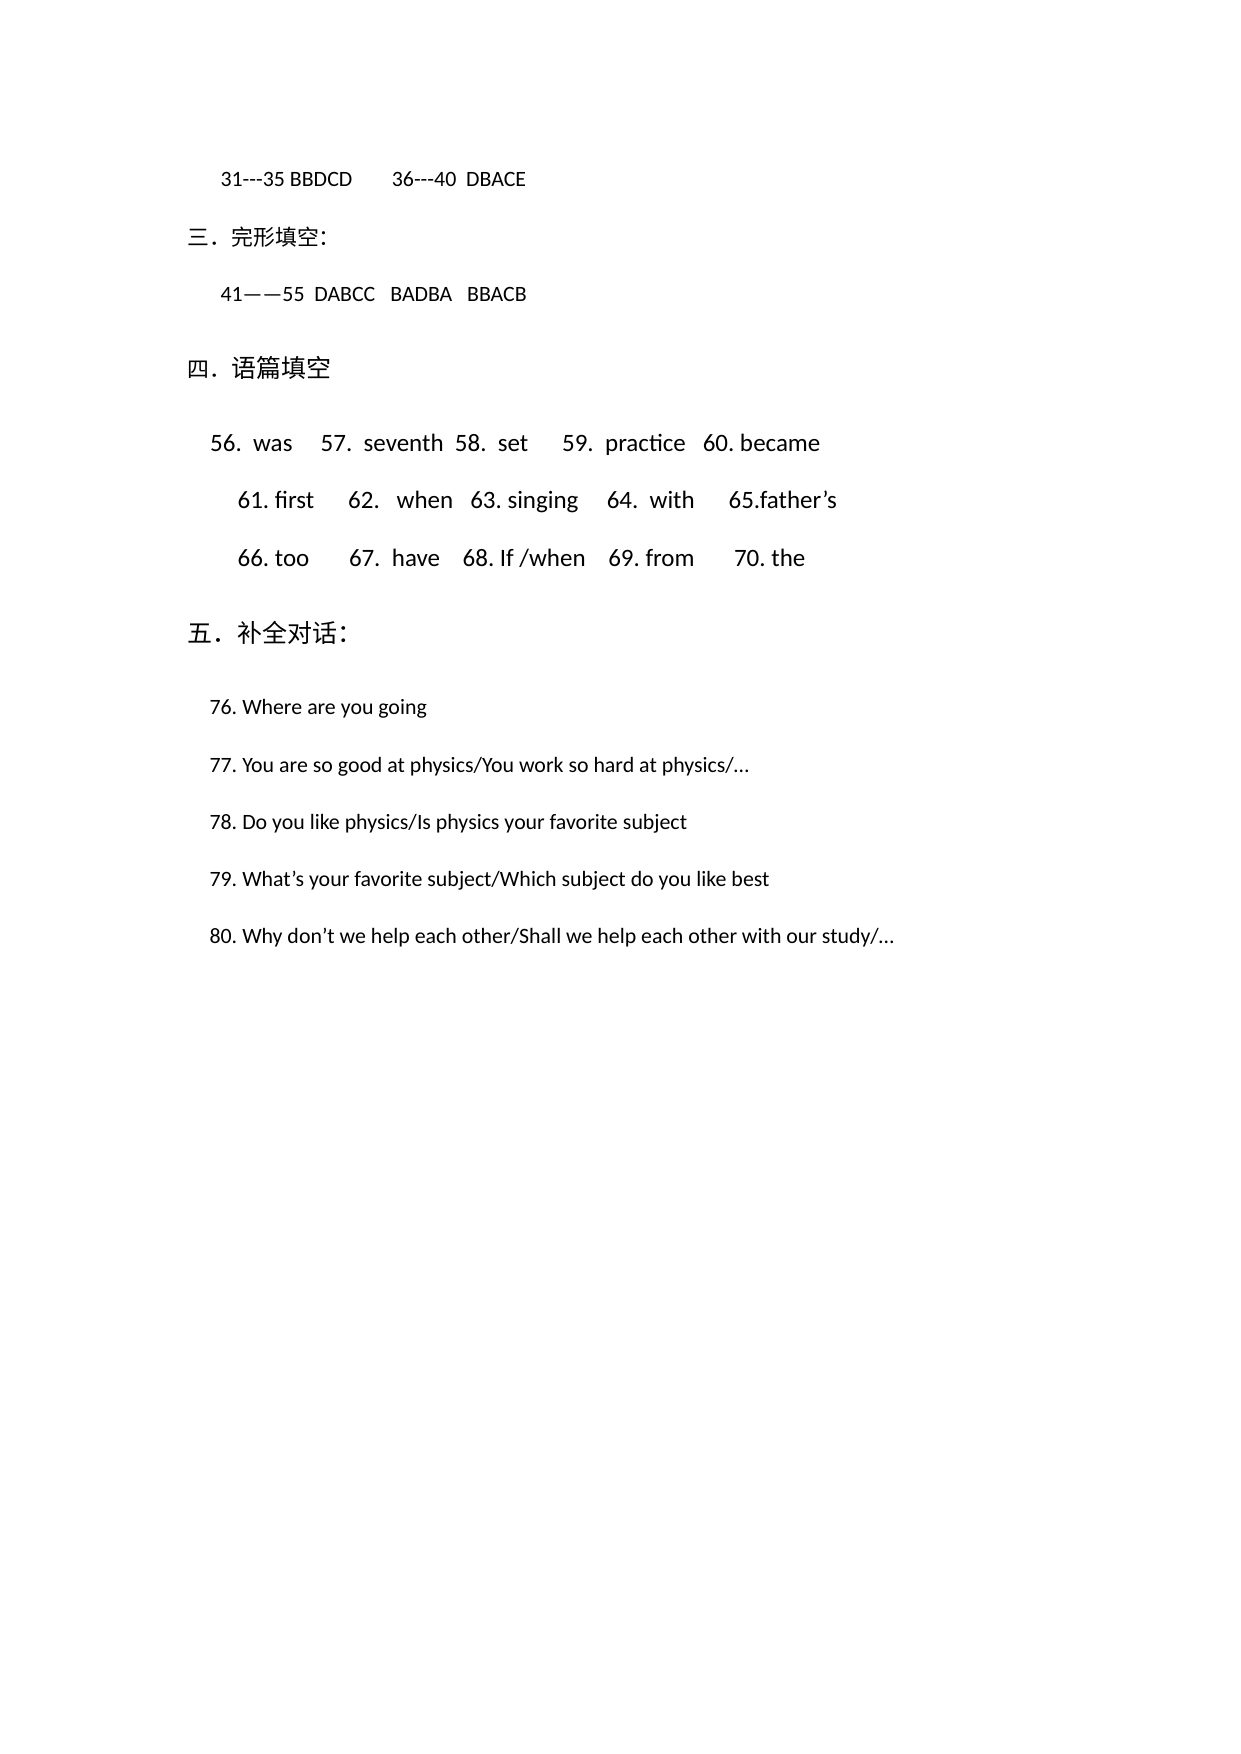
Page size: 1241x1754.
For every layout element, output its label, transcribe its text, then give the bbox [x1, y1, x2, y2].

text 77. You are so good at physics/You work so hard at physics/… [187, 748, 1053, 780]
text 61. first 62. when 63. singing 64. with 65.father’s [187, 484, 1053, 516]
text 79. What’s your favorite subject/Which subject do you like best [187, 862, 1053, 895]
text 三．完形填空： [187, 219, 1053, 252]
text 66. too 67. have 68. If /when 69. from 70. the [187, 541, 1053, 574]
text 80. Why don’t we help each other/Shall we help each other with our study/… [187, 920, 1053, 952]
text 31---35 BBDCD 36---40 DBACE [187, 162, 1053, 194]
text 78. Do you like physics/Is physics your favorite subject [187, 805, 1053, 838]
text 五．补全对话： [187, 599, 1053, 664]
text 76. Where are you going [187, 691, 1053, 723]
text 56. was 57. seventh 58. set 59. practice 60. became [187, 426, 1053, 458]
text 四．语篇填空 [187, 334, 1053, 399]
text 41——55 DABCC BADBA BBACB [187, 277, 1053, 310]
